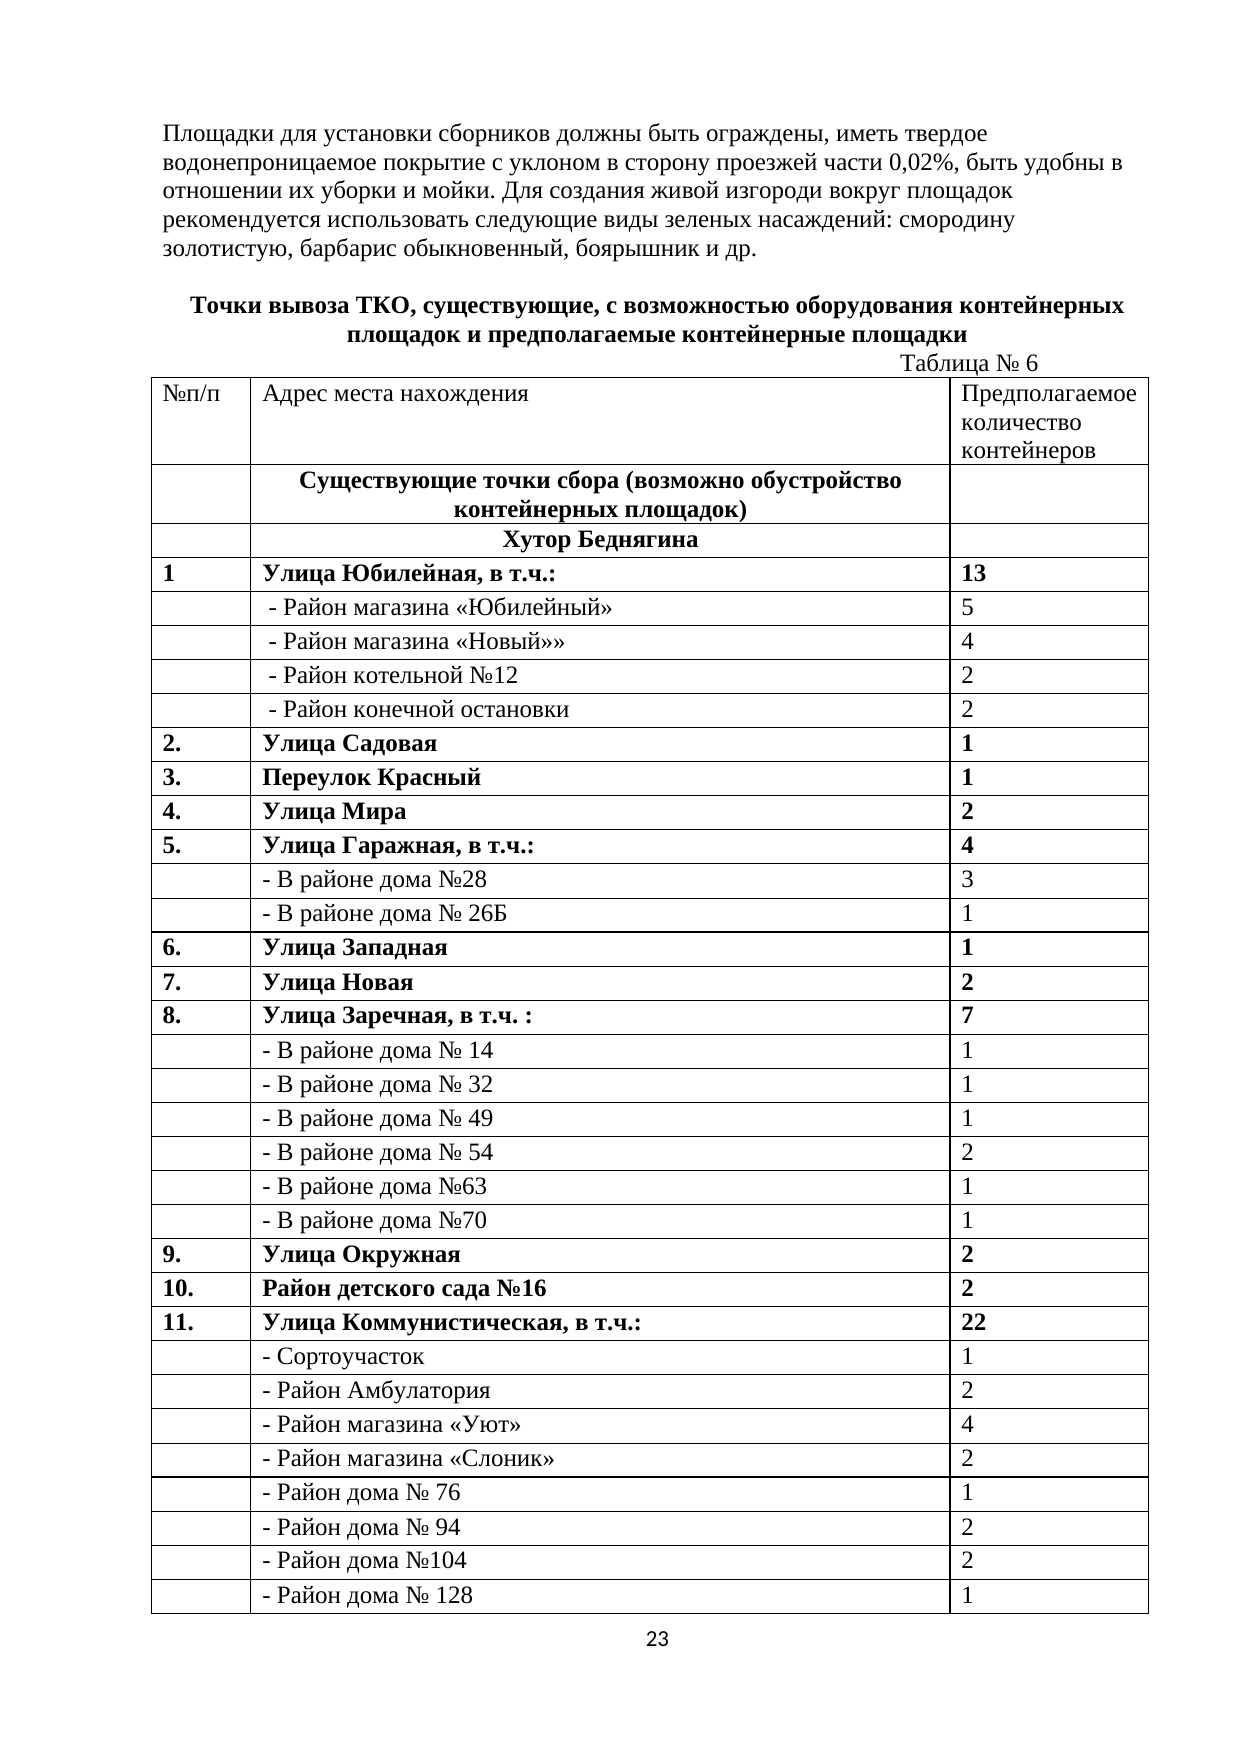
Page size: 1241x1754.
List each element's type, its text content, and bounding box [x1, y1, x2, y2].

table_cell - Район дома №104 [251, 1546, 949, 1579]
table_cell - В районе дома № 54 [251, 1137, 949, 1170]
table_cell - В районе дома № 32 [251, 1069, 949, 1102]
table_cell 1 [951, 1478, 1148, 1511]
table_cell 7. [152, 967, 250, 999]
table_cell 5 [951, 592, 1148, 625]
table_cell - В районе дома № 49 [251, 1103, 949, 1136]
table_cell - В районе дома № 26Б [251, 899, 949, 931]
table_cell [152, 1171, 250, 1204]
table_cell 4 [951, 830, 1148, 863]
table_cell 1 [951, 933, 1148, 966]
table_cell - Сортоучасток [251, 1341, 949, 1374]
table_cell 1 [951, 1035, 1148, 1068]
table_cell [951, 524, 1148, 557]
table_cell 1 [951, 1103, 1148, 1136]
table_cell - Район Амбулатория [251, 1375, 949, 1408]
table_cell 1 [951, 762, 1148, 795]
table_cell 1 [951, 1069, 1148, 1102]
table_cell - Район дома № 94 [251, 1512, 949, 1544]
table_cell 3 [951, 864, 1148, 897]
table_cell 2 [951, 1546, 1148, 1579]
table_cell Переулок Красный [251, 762, 949, 795]
table_cell [152, 1103, 250, 1136]
table_cell [152, 592, 250, 625]
table_cell - Район дома № 76 [251, 1478, 949, 1511]
table_cell 7 [951, 1001, 1148, 1034]
table_cell 10. [152, 1273, 250, 1306]
table_cell 11. [152, 1307, 250, 1340]
table_cell 2 [951, 1137, 1148, 1170]
text Точки вывоза ТКО, существующие, с возможностью оборудования контейнерных площадок и предполагаемые контейнерные площадки [162, 291, 1152, 348]
table_cell 4 [951, 1409, 1148, 1442]
table_cell - Район магазина «Новый»» [251, 626, 949, 659]
table_cell - В районе дома №28 [251, 864, 949, 897]
table_header Адрес места нахождения [251, 378, 949, 464]
table_cell 9. [152, 1239, 250, 1272]
table_cell 1 [951, 899, 1148, 931]
table_cell [152, 694, 250, 727]
table_cell 4 [951, 626, 1148, 659]
table_cell Улица Западная [251, 933, 949, 966]
table_cell 4. [152, 796, 250, 829]
table_cell 2 [951, 1444, 1148, 1476]
table_cell 2 [951, 694, 1148, 727]
table_cell 2 [951, 1375, 1148, 1408]
table_cell Район детского сада №16 [251, 1273, 949, 1306]
table_cell 2 [951, 1273, 1148, 1306]
table_cell 2 [951, 660, 1148, 693]
table_cell [152, 899, 250, 931]
table_cell 2 [951, 1512, 1148, 1544]
table_cell [152, 1512, 250, 1544]
table_cell Улица Гаражная, в т.ч.: [251, 830, 949, 863]
table_header №п/п [152, 378, 250, 464]
table_cell 1 [951, 1341, 1148, 1374]
table_cell Существующие точки сбора (возможно обустройство контейнерных площадок) [251, 465, 949, 523]
table_cell [152, 1341, 250, 1374]
table_cell 2 [951, 1239, 1148, 1272]
table_cell [152, 1035, 250, 1068]
table_cell 22 [951, 1307, 1148, 1340]
table_cell [152, 864, 250, 897]
table_cell 1 [951, 1171, 1148, 1204]
table_cell 1 [951, 1580, 1148, 1613]
table_cell [152, 524, 250, 557]
table_cell 1 [951, 1205, 1148, 1238]
table_cell [152, 1546, 250, 1579]
table_cell - В районе дома №63 [251, 1171, 949, 1204]
table_cell [152, 465, 250, 523]
table_cell 8. [152, 1001, 250, 1034]
table_cell Хутор Беднягина [251, 524, 949, 557]
table_cell - Район конечной остановки [251, 694, 949, 727]
table_header Предполагаемое количество контейнеров [951, 378, 1148, 464]
table_cell [152, 1478, 250, 1511]
table_cell [152, 1580, 250, 1613]
table_cell 5. [152, 830, 250, 863]
table_cell Улица Коммунистическая, в т.ч.: [251, 1307, 949, 1340]
table_cell 1 [152, 558, 250, 591]
table_cell Улица Мира [251, 796, 949, 829]
table_cell Улица Новая [251, 967, 949, 999]
table_cell 2. [152, 728, 250, 761]
table_cell Улица Садовая [251, 728, 949, 761]
table_cell [951, 465, 1148, 523]
table_cell Улица Заречная, в т.ч. : [251, 1001, 949, 1034]
table_cell [152, 1069, 250, 1102]
text Площадки для установки сборников должны быть ограждены, иметь твердое водонепроницаемое покрытие с уклоном в сторону проезжей части 0,02%, быть удобны в отношении их уборки и мойки. Для создания живой изгороди вокруг площадок рекомендуется использовать следующие виды зеленых насаждений: смородину золотистую, барбарис обыкновенный, боярышник и др. [162, 118, 1152, 262]
table_cell 1 [951, 728, 1148, 761]
table_cell - Район котельной №12 [251, 660, 949, 693]
table_cell - Район дома № 128 [251, 1580, 949, 1613]
table_cell [152, 1409, 250, 1442]
table_cell - В районе дома №70 [251, 1205, 949, 1238]
table_cell 6. [152, 933, 250, 966]
table_cell 13 [951, 558, 1148, 591]
table_cell [152, 1137, 250, 1170]
table_cell 3. [152, 762, 250, 795]
table_cell Улица Юбилейная, в т.ч.: [251, 558, 949, 591]
table_cell [152, 660, 250, 693]
table_cell [152, 626, 250, 659]
table_cell - Район магазина «Слоник» [251, 1444, 949, 1476]
table_cell [152, 1205, 250, 1238]
text Таблица № 6 [162, 348, 1152, 377]
table_cell 2 [951, 967, 1148, 999]
table_cell [152, 1444, 250, 1476]
table_cell - Район магазина «Уют» [251, 1409, 949, 1442]
table_cell [152, 1375, 250, 1408]
table_cell - Район магазина «Юбилейный» [251, 592, 949, 625]
table_cell 2 [951, 796, 1148, 829]
table_cell Улица Окружная [251, 1239, 949, 1272]
table_cell - В районе дома № 14 [251, 1035, 949, 1068]
